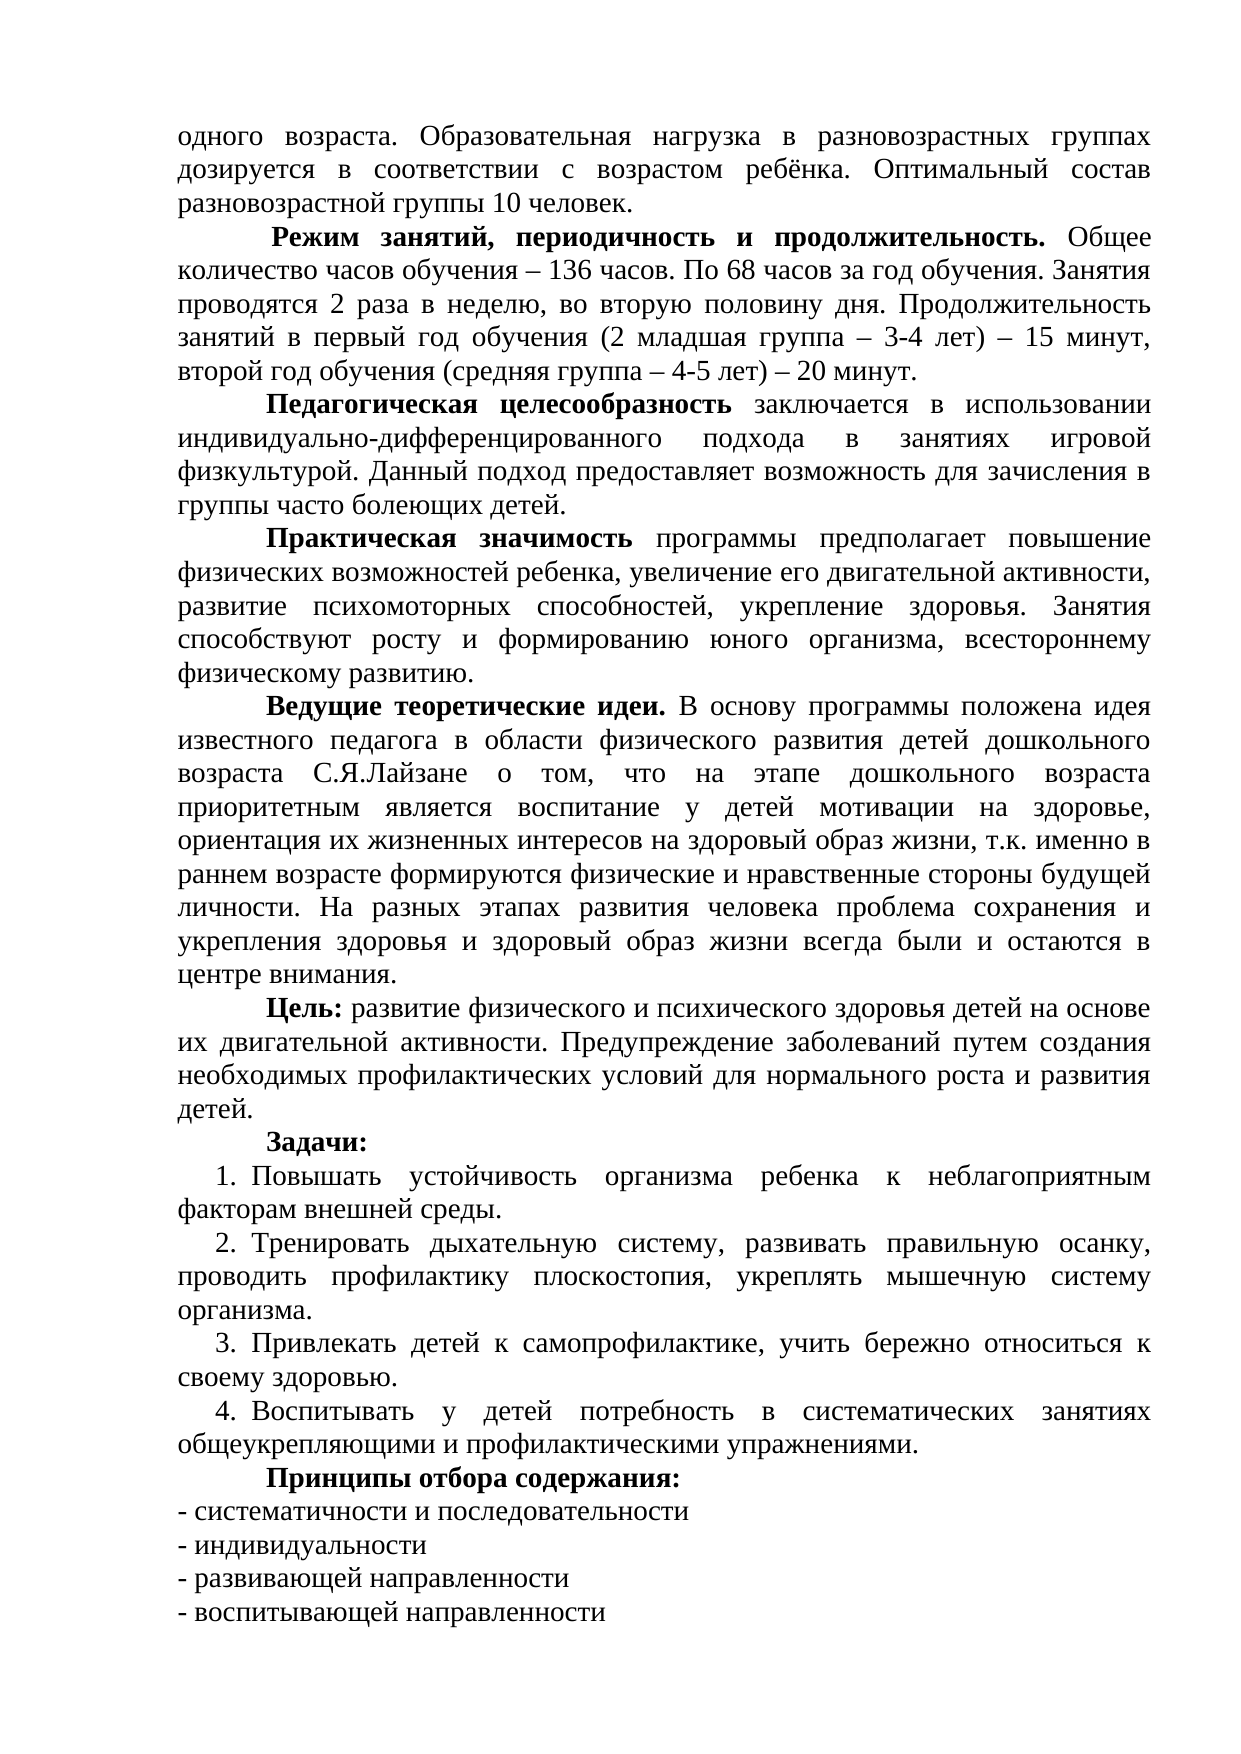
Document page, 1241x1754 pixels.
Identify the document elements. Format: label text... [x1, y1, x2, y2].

text Практическая значимость программы предполагает повышение физических возможностей ребенка, увеличение его двигательной активности, развитие психомоторных способностей, укрепление здоровья. Занятия способствуют росту и формированию юного организма, всестороннему физическому развитию. [177, 521, 1152, 688]
list Воспитывать у детей потребность в систематических занятиях общеукрепляющими и профилактическими упражнениями. [177, 1393, 1152, 1460]
list Привлекать детей к самопрофилактике, учить бережно относиться к своему здоровью. [177, 1326, 1152, 1393]
list Тренировать дыхательную систему, развивать правильную осанку, проводить профилактику плоскостопия, укреплять мышечную систему организма. [177, 1225, 1152, 1326]
list Повышать устойчивость организма ребенка к неблагоприятным факторам внешней среды. [177, 1158, 1152, 1225]
text Цель: развитие физического и психического здоровья детей на основе их двигательной активности. Предупреждение заболеваний путем создания необходимых профилактических условий для нормального роста и развития детей. [177, 990, 1152, 1124]
text Задачи: [177, 1124, 1152, 1158]
text - воспитывающей направленности [177, 1594, 1152, 1627]
text Принципы отбора содержания: [177, 1460, 1152, 1493]
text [177, 118, 1152, 219]
text - систематичности и последовательности [177, 1493, 1152, 1527]
text - индивидуальности [177, 1527, 1152, 1560]
text - развивающей направленности [177, 1560, 1152, 1594]
text Ведущие теоретические идеи. В основу программы положена идея известного педагога в области физического развития детей дошкольного возраста С.Я.Лайзане о том, что на этапе дошкольного возраста приоритетным является воспитание у детей мотивации на здоровье, ориентация их жизненных интересов на здоровый образ жизни, т.к. именно в раннем возрасте формируются физические и нравственные стороны будущей личности. На разных этапах развития человека проблема сохранения и укрепления здоровья и здоровый образ жизни всегда были и остаются в центре внимания. [177, 688, 1152, 990]
text Режим занятий, периодичность и продолжительность. Общее количество часов обучения – 136 часов. По 68 часов за год обучения. Занятия проводятся 2 раза в неделю, во вторую половину дня. Продолжительность занятий в первый год обучения (2 младшая группа – 3-4 лет) – 15 минут, второй год обучения (средняя группа – 4-5 лет) – 20 минут. [177, 219, 1152, 386]
text Педагогическая целесообразность заключается в использовании индивидуально-дифференцированного подхода в занятиях игровой физкультурой. Данный подход предоставляет возможность для зачисления в группы часто болеющих детей. [177, 386, 1152, 521]
